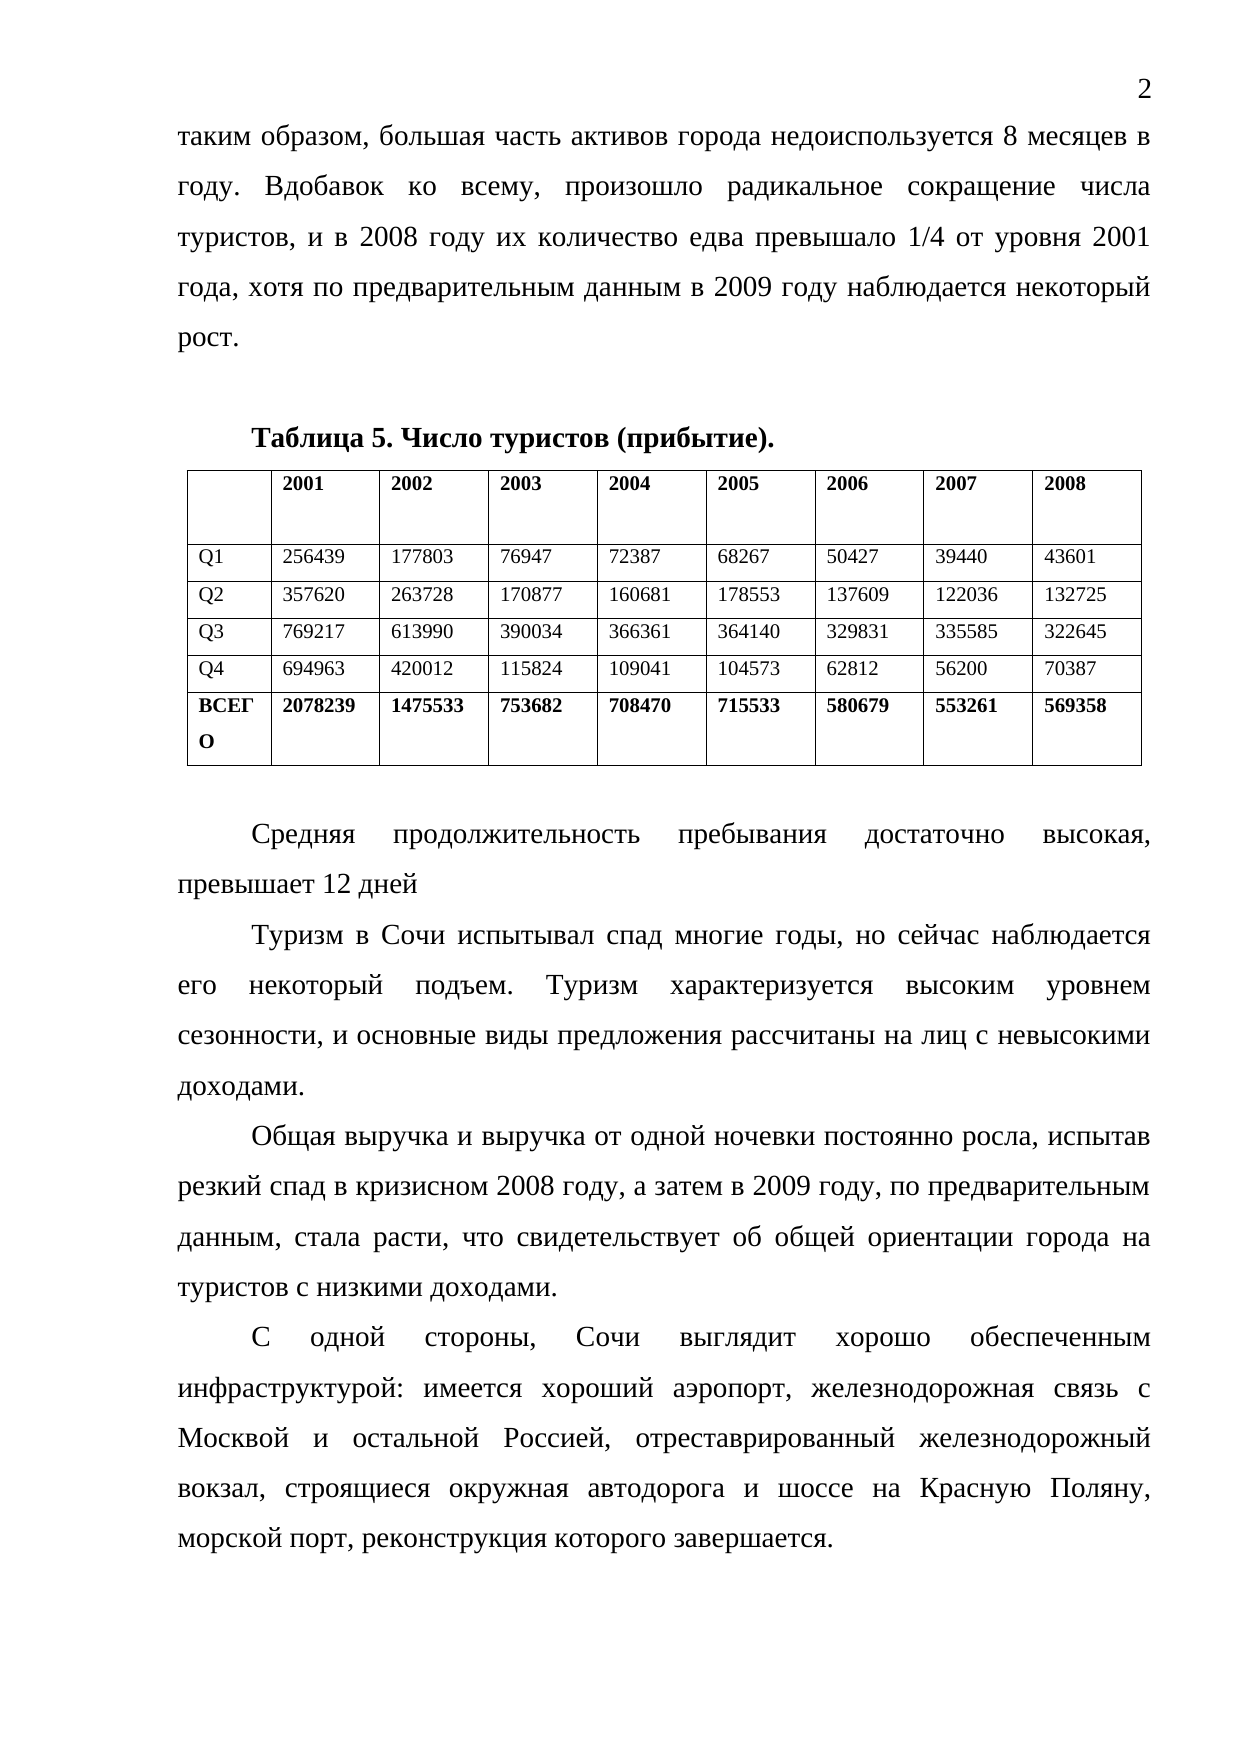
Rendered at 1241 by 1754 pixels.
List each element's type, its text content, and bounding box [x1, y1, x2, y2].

table_header 2002 [380, 471, 488, 543]
table_cell 553261 [924, 693, 1032, 765]
text Таблица 5. Число туристов (прибытие). [177, 420, 1152, 453]
table_header 2008 [1033, 471, 1141, 543]
table_cell 390034 [489, 619, 597, 655]
table_cell 70387 [1033, 656, 1141, 692]
table_cell 50427 [816, 545, 923, 581]
table_cell 753682 [489, 693, 597, 765]
table_cell Q3 [188, 619, 271, 655]
table_cell 132725 [1033, 582, 1141, 618]
table_cell 715533 [707, 693, 815, 765]
table_cell 335585 [924, 619, 1032, 655]
table_cell 177803 [380, 545, 488, 581]
table_cell 39440 [924, 545, 1032, 581]
table_header 2006 [816, 471, 923, 543]
table_cell 322645 [1033, 619, 1141, 655]
table_cell Q1 [188, 545, 271, 581]
table_cell 68267 [707, 545, 815, 581]
table_cell 769217 [272, 619, 379, 655]
table_cell 170877 [489, 582, 597, 618]
table_cell 256439 [272, 545, 379, 581]
table_cell 72387 [598, 545, 706, 581]
text С одной стороны, Сочи выглядит хорошо обеспеченным инфраструктурой: имеется хороший аэропорт, железнодорожная связь с Москвой и остальной Россией, отреставрированный железнодорожный вокзал, строящиеся окружная автодорога и шоссе на Красную Поляну, морской порт, реконструкция которого завершается. [177, 1319, 1152, 1554]
text Туризм в Сочи испытывал спад многие годы, но сейчас наблюдается его некоторый подъем. Туризм характеризуется высоким уровнем сезонности, и основные виды предложения рассчитаны на лиц с невысокими доходами. [177, 917, 1152, 1101]
table_cell 613990 [380, 619, 488, 655]
table_header 2004 [598, 471, 706, 543]
table_cell 104573 [707, 656, 815, 692]
table_cell Q2 [188, 582, 271, 618]
table_cell 263728 [380, 582, 488, 618]
table_header 2001 [272, 471, 379, 543]
table_cell 109041 [598, 656, 706, 692]
table_header 2005 [707, 471, 815, 543]
table_cell Q4 [188, 656, 271, 692]
table_cell 1475533 [380, 693, 488, 765]
table_cell ВСЕГО [188, 693, 271, 765]
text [177, 118, 1152, 353]
table_cell 56200 [924, 656, 1032, 692]
table_cell 160681 [598, 582, 706, 618]
table_cell 357620 [272, 582, 379, 618]
table_cell 2078239 [272, 693, 379, 765]
table_cell 43601 [1033, 545, 1141, 581]
table_cell 76947 [489, 545, 597, 581]
table_cell 694963 [272, 656, 379, 692]
table_cell 364140 [707, 619, 815, 655]
table_cell 115824 [489, 656, 597, 692]
table_cell 366361 [598, 619, 706, 655]
table_cell 580679 [816, 693, 923, 765]
table_header [188, 471, 271, 543]
table_cell 569358 [1033, 693, 1141, 765]
table_cell 122036 [924, 582, 1032, 618]
table_cell 62812 [816, 656, 923, 692]
text Общая выручка и выручка от одной ночевки постоянно росла, испытав резкий спад в кризисном 2008 году, а затем в 2009 году, по предварительным данным, стала расти, что свидетельствует об общей ориентации города на туристов с низкими доходами. [177, 1118, 1152, 1303]
text Средняя продолжительность пребывания достаточно высокая, превышает 12 дней [177, 816, 1152, 900]
table_cell 178553 [707, 582, 815, 618]
table_header 2003 [489, 471, 597, 543]
table_header 2007 [924, 471, 1032, 543]
table_cell 137609 [816, 582, 923, 618]
table_cell 708470 [598, 693, 706, 765]
table_cell 420012 [380, 656, 488, 692]
table_cell 329831 [816, 619, 923, 655]
